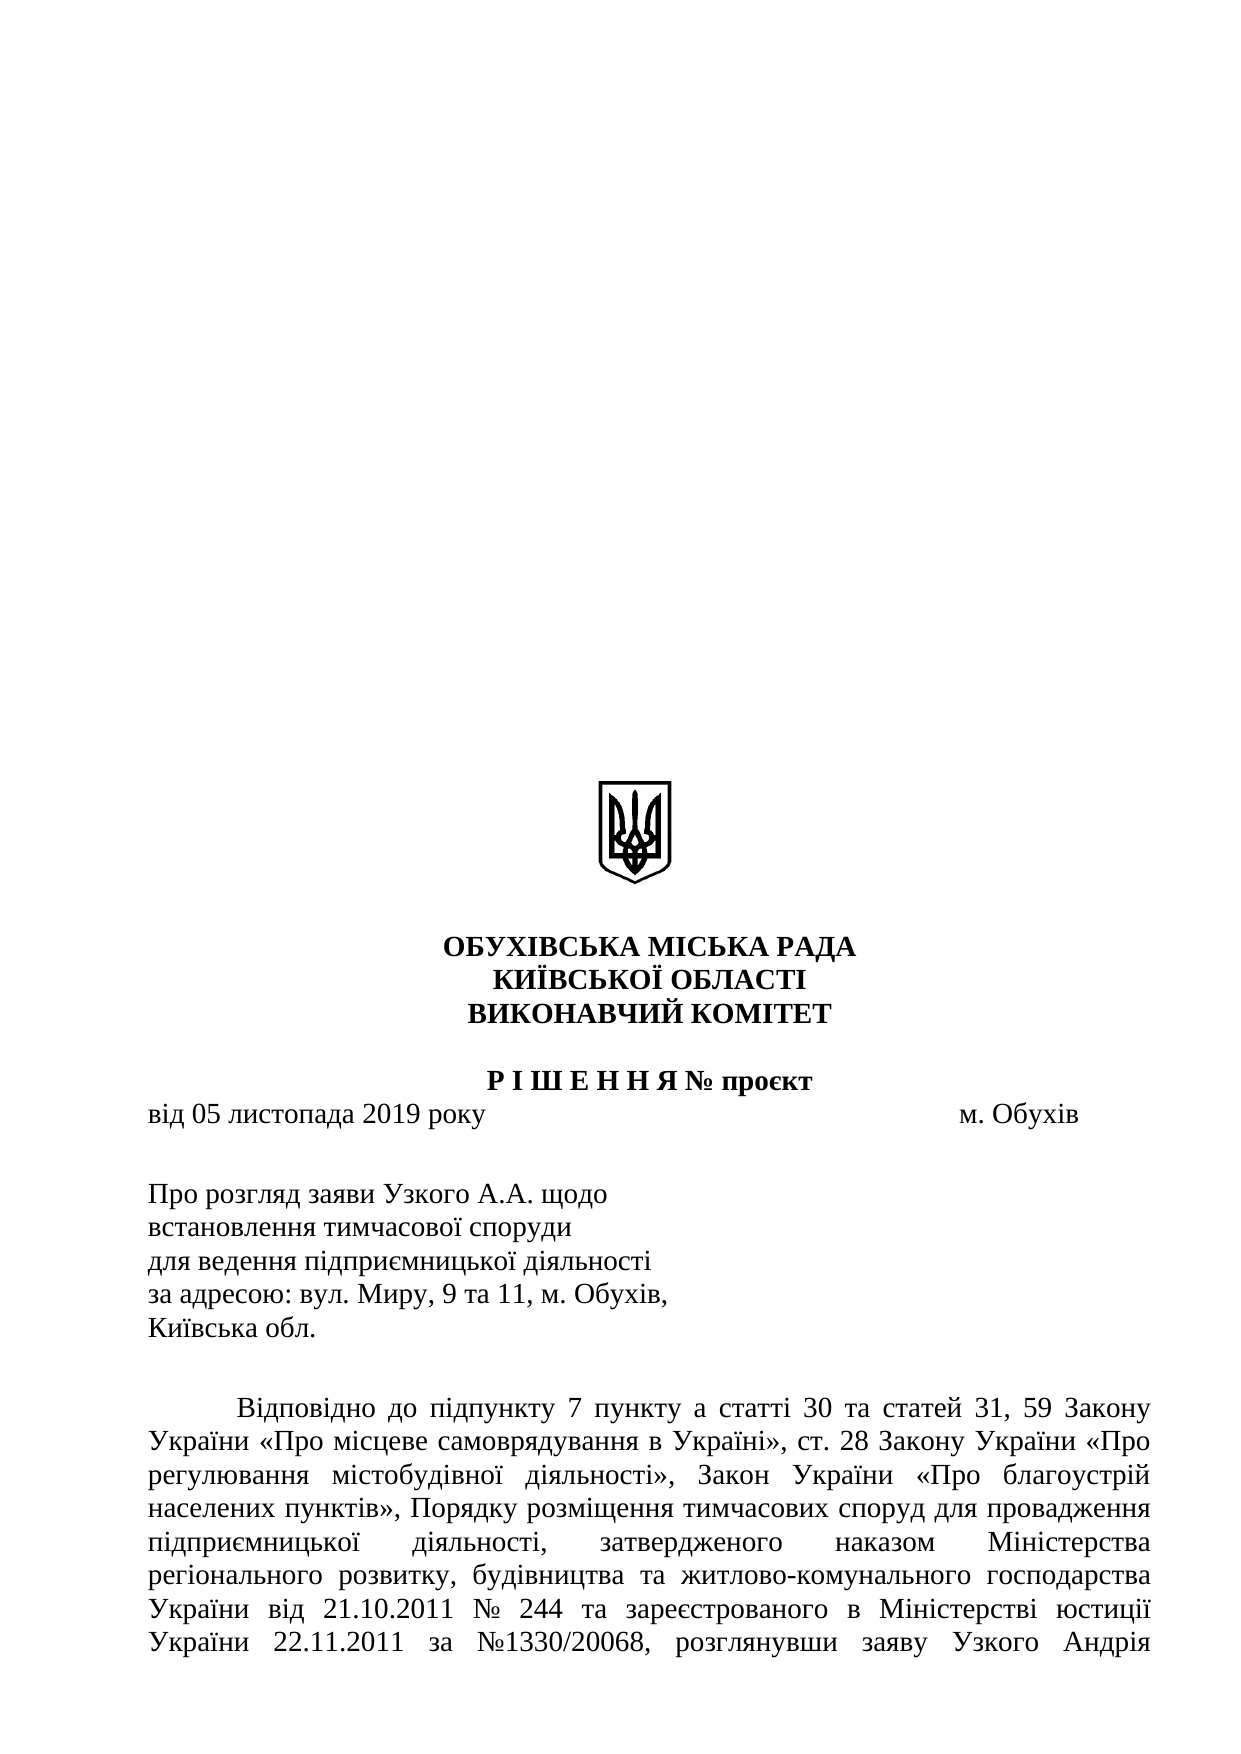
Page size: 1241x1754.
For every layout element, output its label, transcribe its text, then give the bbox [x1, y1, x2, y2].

text ОБУХІВСЬКА МІСЬКА РАДА [148, 929, 1152, 962]
subtitle КИЇВСЬКОЇ ОБЛАСТІ [148, 962, 1152, 996]
text Р І Ш Е Н Н Я № проєкт [148, 1063, 1152, 1096]
text для ведення підприємницької діяльності [148, 1243, 1152, 1277]
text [148, 1390, 1152, 1658]
text ВИКОНАВЧИЙ КОМІТЕТ [148, 996, 1152, 1029]
text Київська обл. [148, 1310, 1152, 1344]
text за адресою: вул. Миру, 9 та 11, м. Обухів, [148, 1277, 1152, 1310]
picture [597, 779, 673, 885]
text встановлення тимчасової споруди [148, 1209, 1152, 1243]
text від 05 листопада 2019 року м. Обухів [148, 1096, 1152, 1130]
text Про розгляд заяви Узкого А.А. щодо [148, 1176, 1152, 1209]
